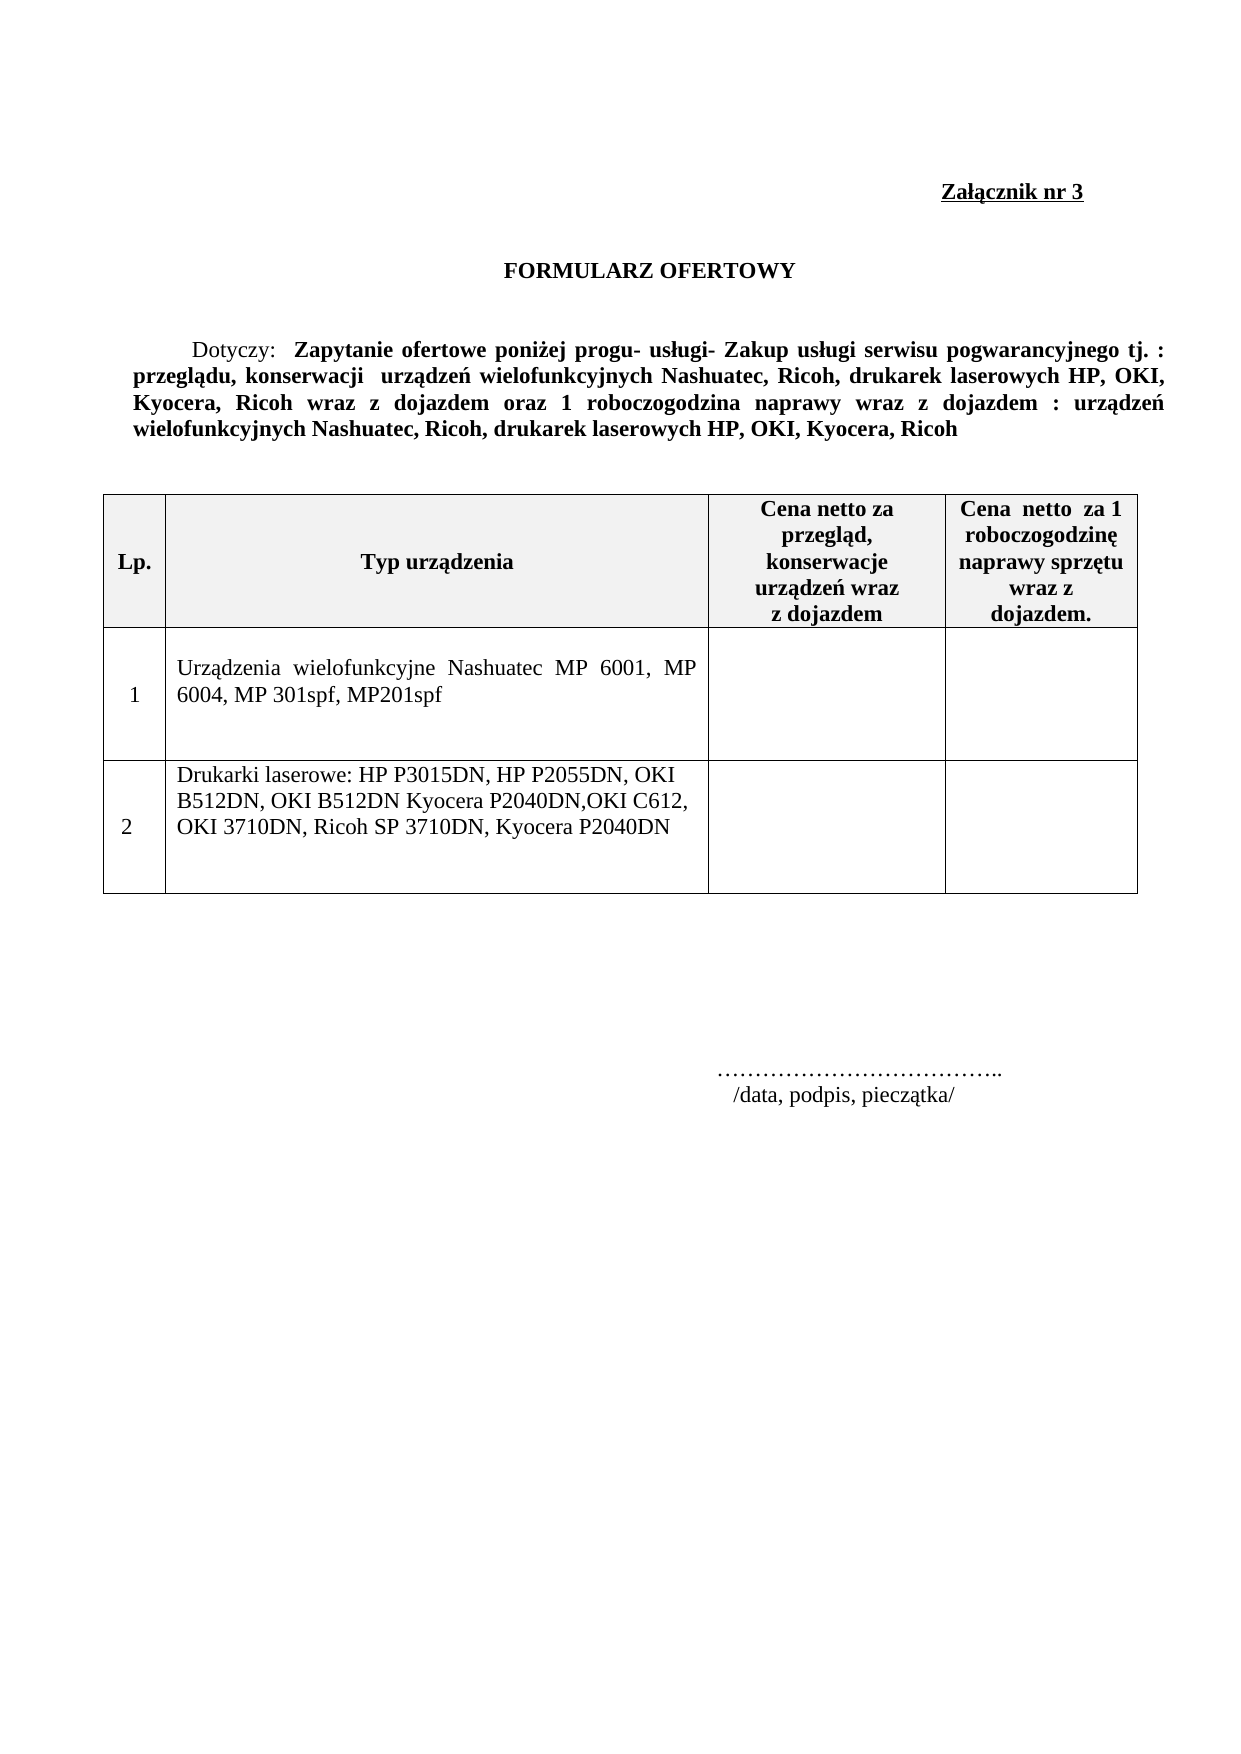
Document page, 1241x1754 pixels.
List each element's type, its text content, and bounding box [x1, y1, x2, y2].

text Załącznik nr 3 [133, 178, 1167, 204]
table_cell [709, 628, 945, 760]
table_cell [946, 628, 1137, 760]
table_header Cena netto za 1 roboczogodzinę naprawy sprzętu wraz z dojazdem. [946, 495, 1137, 627]
table_cell [709, 761, 945, 892]
text /data, podpis, pieczątka/ [133, 1081, 1167, 1108]
table_cell Drukarki laserowe: HP P3015DN, HP P2055DN, OKI B512DN, OKI B512DN Kyocera P2040DN,OKI C612, OKI 3710DN, Ricoh SP 3710DN, Kyocera P2040DN [166, 761, 708, 892]
table_cell 1 [104, 628, 165, 760]
text ……………………………….. [133, 1055, 1167, 1081]
table_cell Urządzenia wielofunkcyjne Nashuatec MP 6001, MP 6004, MP 301spf, MP201spf [166, 628, 708, 760]
table_header Lp. [104, 495, 165, 627]
table_header Typ urządzenia [166, 495, 708, 627]
text Dotyczy: Zapytanie ofertowe poniżej progu- usługi- Zakup usługi serwisu pogwarancyjnego tj. : przeglądu, konserwacji urządzeń wielofunkcyjnych Nashuatec, Ricoh, drukarek laserowych HP, OKI, Kyocera, Ricoh wraz z dojazdem oraz 1 roboczogodzina naprawy wraz z dojazdem : urządzeń wielofunkcyjnych Nashuatec, Ricoh, drukarek laserowych HP, OKI, Kyocera, Ricoh [133, 336, 1167, 441]
text FORMULARZ OFERTOWY [133, 257, 1167, 283]
table_cell [946, 761, 1137, 892]
table_header Cena netto za przegląd, konserwacje urządzeń wraz z dojazdem [709, 495, 945, 627]
table_cell 2 [104, 761, 165, 892]
